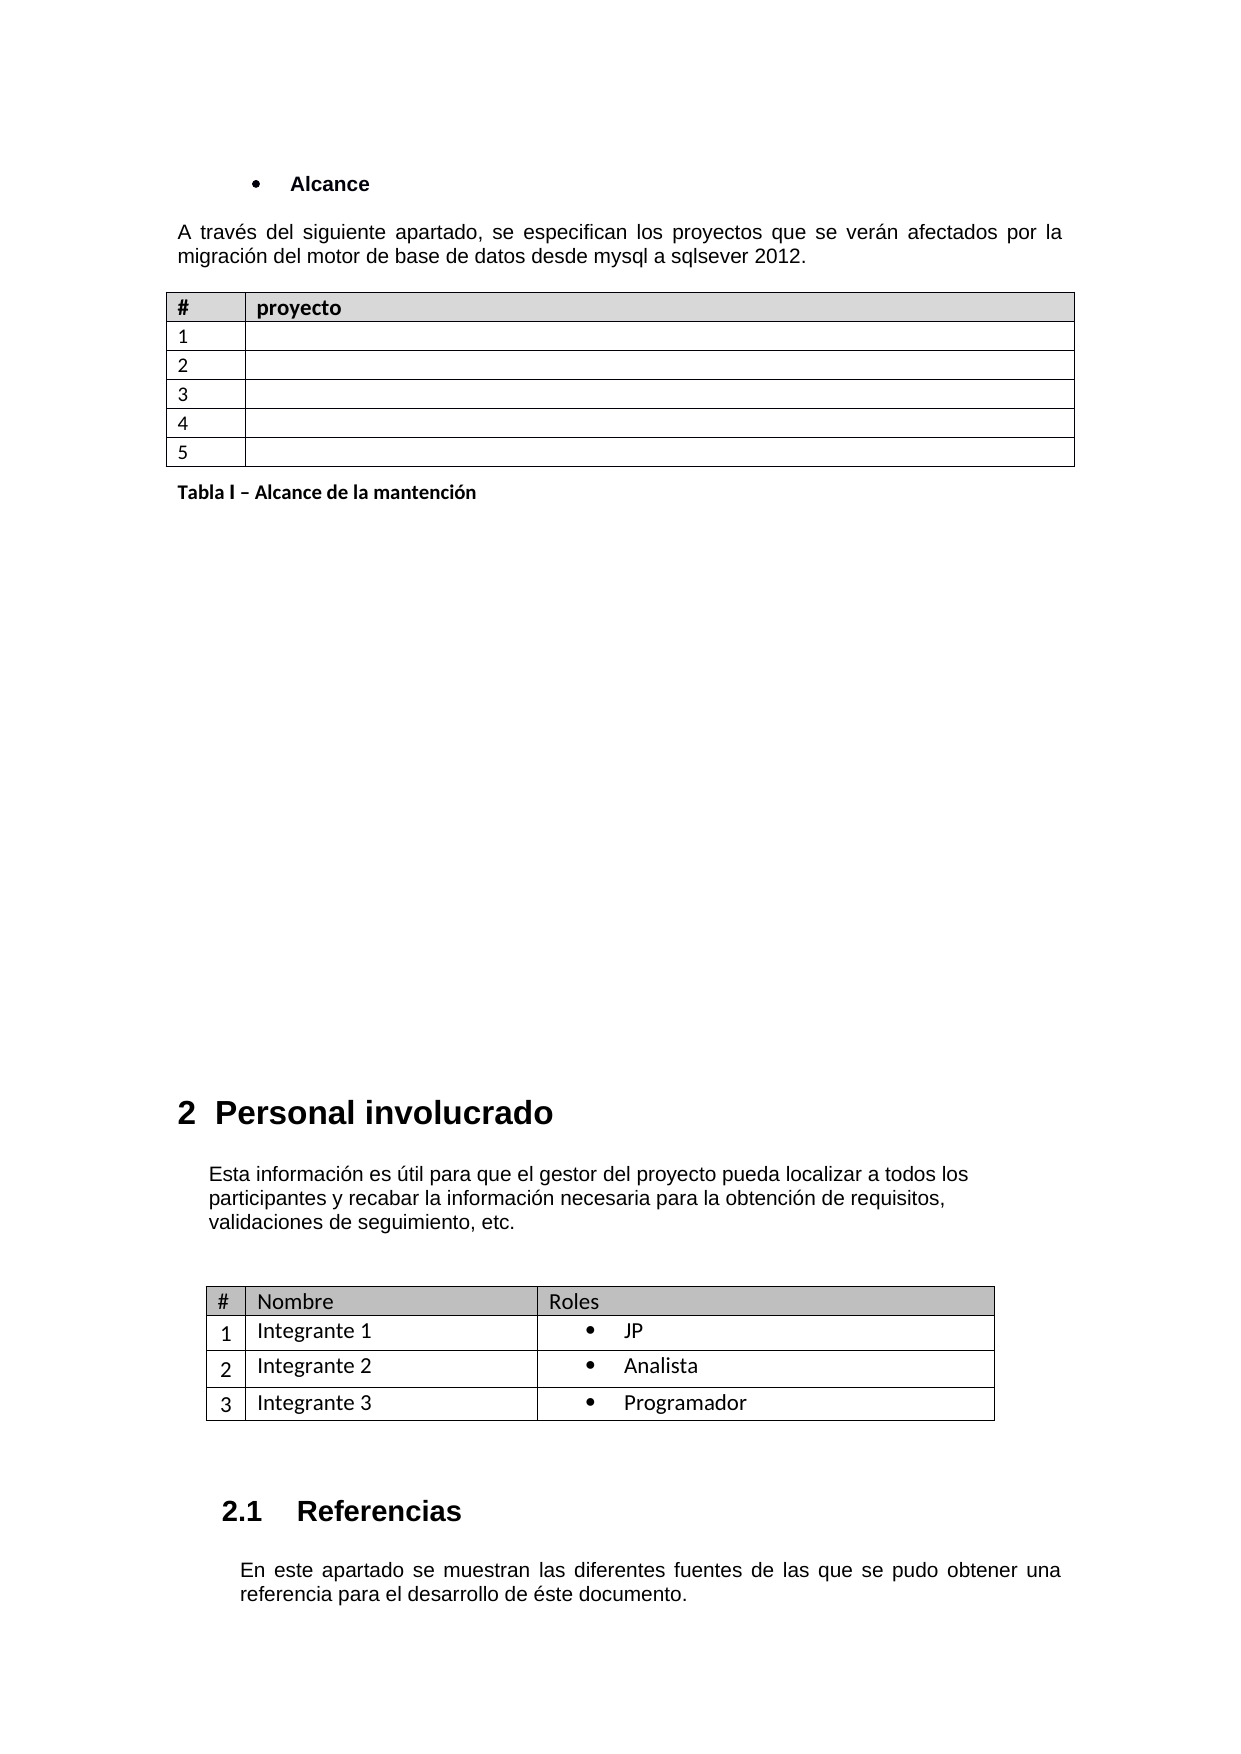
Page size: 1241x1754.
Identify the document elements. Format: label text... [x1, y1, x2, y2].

table_cell JP [538, 1316, 994, 1350]
table_cell [246, 409, 1074, 437]
list Alcance [252, 172, 1063, 196]
list Referencias [222, 1494, 1063, 1528]
table_cell Integrante 1 [246, 1316, 537, 1350]
table_cell Analista [538, 1351, 994, 1387]
table_cell Programador [538, 1388, 994, 1420]
table_cell 5 [167, 438, 245, 466]
table_header Nombre [246, 1287, 537, 1315]
text A través del siguiente apartado, se especifican los proyectos que se verán afectados por la migración del motor de base de datos desde mysql a sqlsever 2012. [177, 220, 1063, 268]
table_cell 3 [207, 1388, 245, 1420]
table_cell [246, 322, 1074, 350]
table_cell [246, 380, 1074, 408]
text Tabla I – Alcance de la mantención [177, 479, 1063, 505]
table_cell [246, 438, 1074, 466]
table_cell 1 [167, 322, 245, 350]
table_cell 2 [167, 351, 245, 379]
table_cell Integrante 3 [246, 1388, 537, 1420]
table_header # [167, 293, 245, 321]
table_header Roles [538, 1287, 994, 1315]
table_header # [207, 1287, 245, 1315]
table_cell 3 [167, 380, 245, 408]
table_header proyecto [246, 293, 1074, 321]
text Esta información es útil para que el gestor del proyecto pueda localizar a todos los participantes y recabar la información necesaria para la obtención de requisitos, validaciones de seguimiento, etc. [208, 1162, 1063, 1234]
text En este apartado se muestran las diferentes fuentes de las que se pudo obtener una referencia para el desarrollo de éste documento. [240, 1558, 1063, 1606]
table_cell 1 [207, 1316, 245, 1350]
table_cell 4 [167, 409, 245, 437]
table_cell Integrante 2 [246, 1351, 537, 1387]
list Personal involucrado [177, 1093, 1063, 1132]
table_cell 2 [207, 1351, 245, 1387]
table_cell [246, 351, 1074, 379]
